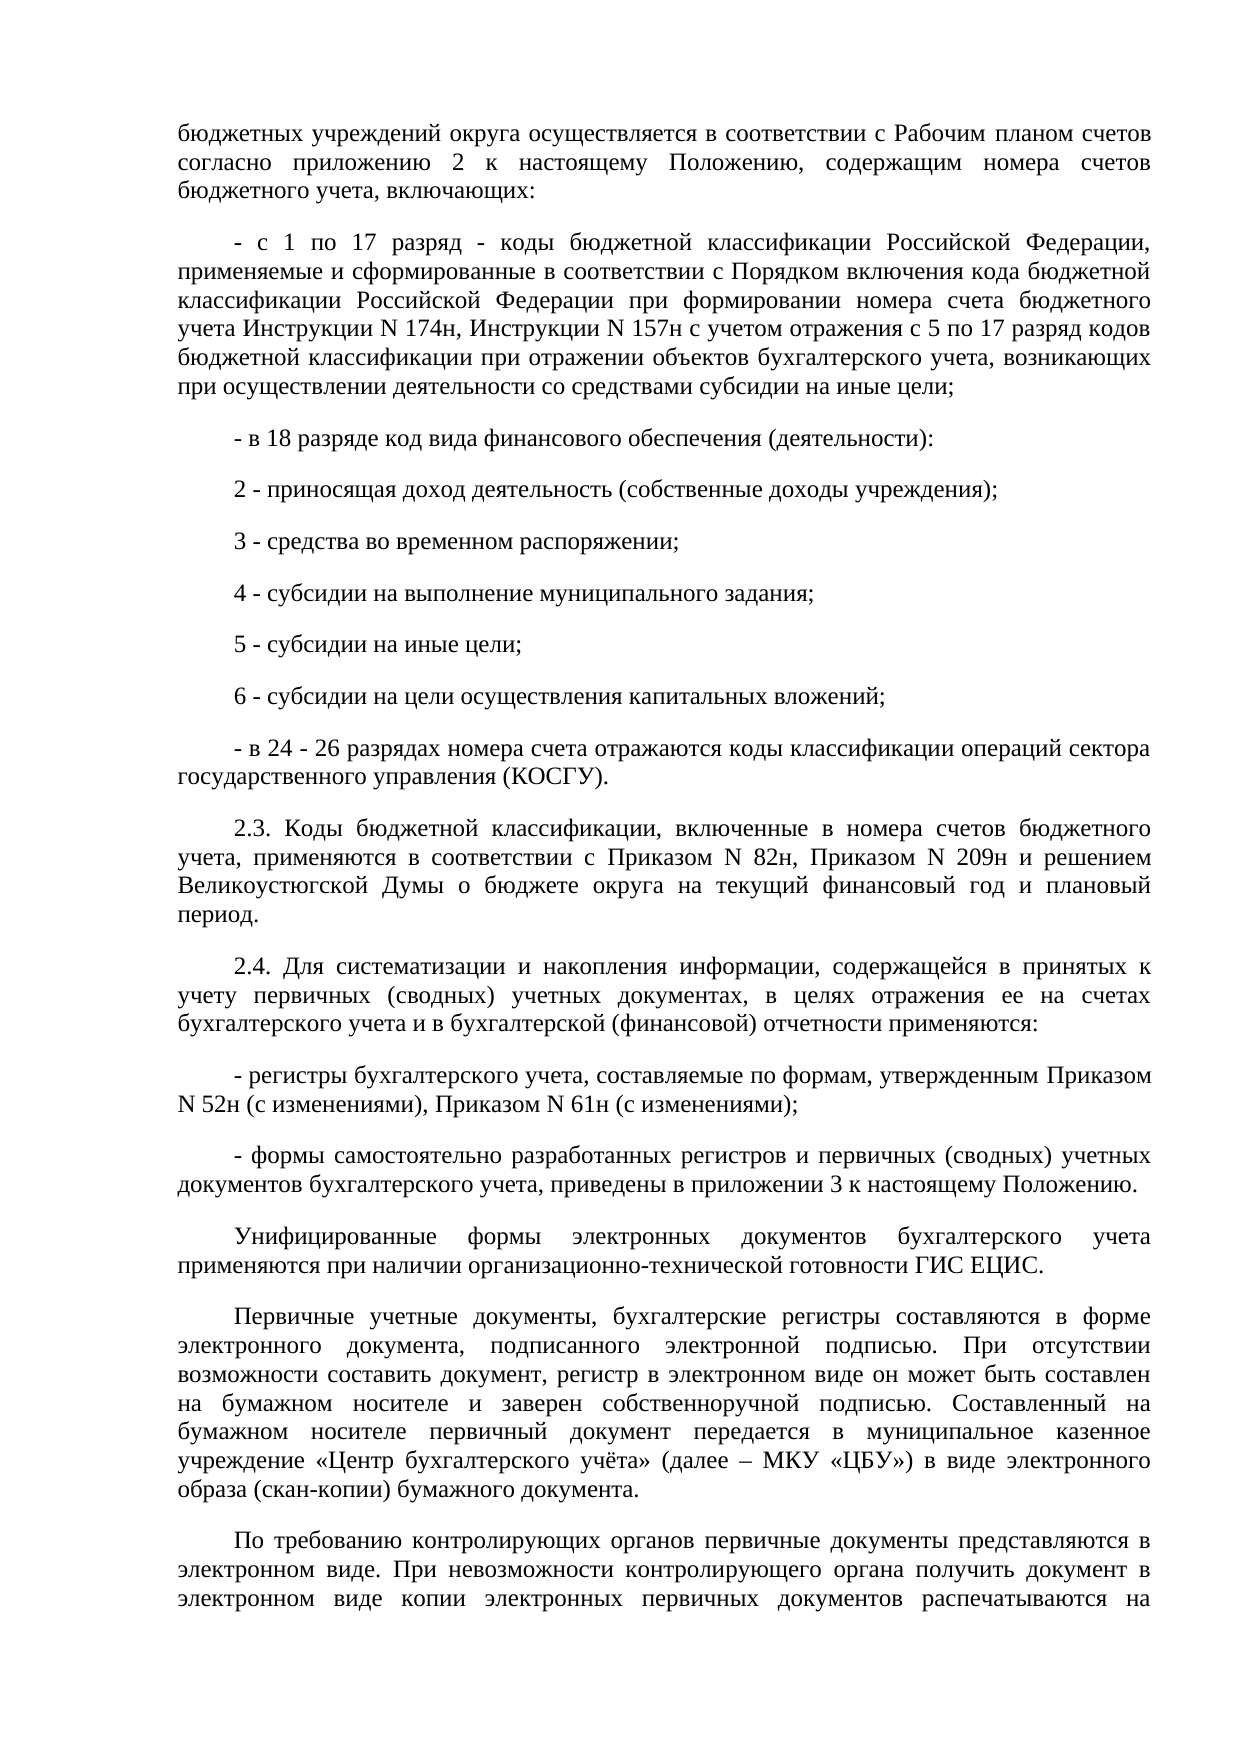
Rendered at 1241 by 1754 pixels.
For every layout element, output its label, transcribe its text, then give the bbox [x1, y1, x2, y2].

text 2.4. Для систематизации и накопления информации, содержащейся в принятых к учету первичных (сводных) учетных документах, в целях отражения ее на счетах бухгалтерского учета и в бухгалтерской (финансовой) отчетности применяются: [177, 951, 1152, 1037]
text Унифицированные формы электронных документов бухгалтерского учета применяются при наличии организационно-технической готовности ГИС ЕЦИС. [177, 1221, 1152, 1278]
text - регистры бухгалтерского учета, составляемые по формам, утвержденным Приказом N 52н (с изменениями), Приказом N 61н (с изменениями); [177, 1060, 1152, 1118]
text - в 24 - 26 разрядах номера счета отражаются коды классификации операций сектора государственного управления (КОСГУ). [177, 733, 1152, 790]
text 2 - приносящая доход деятельность (собственные доходы учреждения); [177, 474, 1152, 503]
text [177, 1526, 1152, 1612]
text - в 18 разряде код вида финансового обеспечения (деятельности): [177, 423, 1152, 451]
text 6 - субсидии на цели осуществления капитальных вложений; [177, 681, 1152, 710]
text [177, 118, 1152, 204]
text - формы самостоятельно разработанных регистров и первичных (сводных) учетных документов бухгалтерского учета, приведены в приложении 3 к настоящему Положению. [177, 1141, 1152, 1198]
text 2.3. Коды бюджетной классификации, включенные в номера счетов бюджетного учета, применяются в соответствии с Приказом N 82н, Приказом N 209н и решением Великоустюгской Думы о бюджете округа на текущий финансовый год и плановый период. [177, 813, 1152, 928]
text 4 - субсидии на выполнение муниципального задания; [177, 578, 1152, 606]
text - с 1 по 17 разряд - коды бюджетной классификации Российской Федерации, применяемые и сформированные в соответствии с Порядком включения кода бюджетной классификации Российской Федерации при формировании номера счета бюджетного учета Инструкции N 174н, Инструкции N 157н с учетом отражения с 5 по 17 разряд кодов бюджетной классификации при отражении объектов бухгалтерского учета, возникающих при осуществлении деятельности со средствами субсидии на иные цели; [177, 227, 1152, 400]
text 3 - средства во временном распоряжении; [177, 526, 1152, 555]
text 5 - субсидии на иные цели; [177, 629, 1152, 658]
text Первичные учетные документы, бухгалтерские регистры составляются в форме электронного документа, подписанного электронной подписью. При отсутствии возможности составить документ, регистр в электронном виде он может быть составлен на бумажном носителе и заверен собственноручной подписью. Составленный на бумажном носителе первичный документ передается в муниципальное казенное учреждение «Центр бухгалтерского учёта» (далее – МКУ «ЦБУ») в виде электронного образа (скан-копии) бумажного документа. [177, 1301, 1152, 1503]
